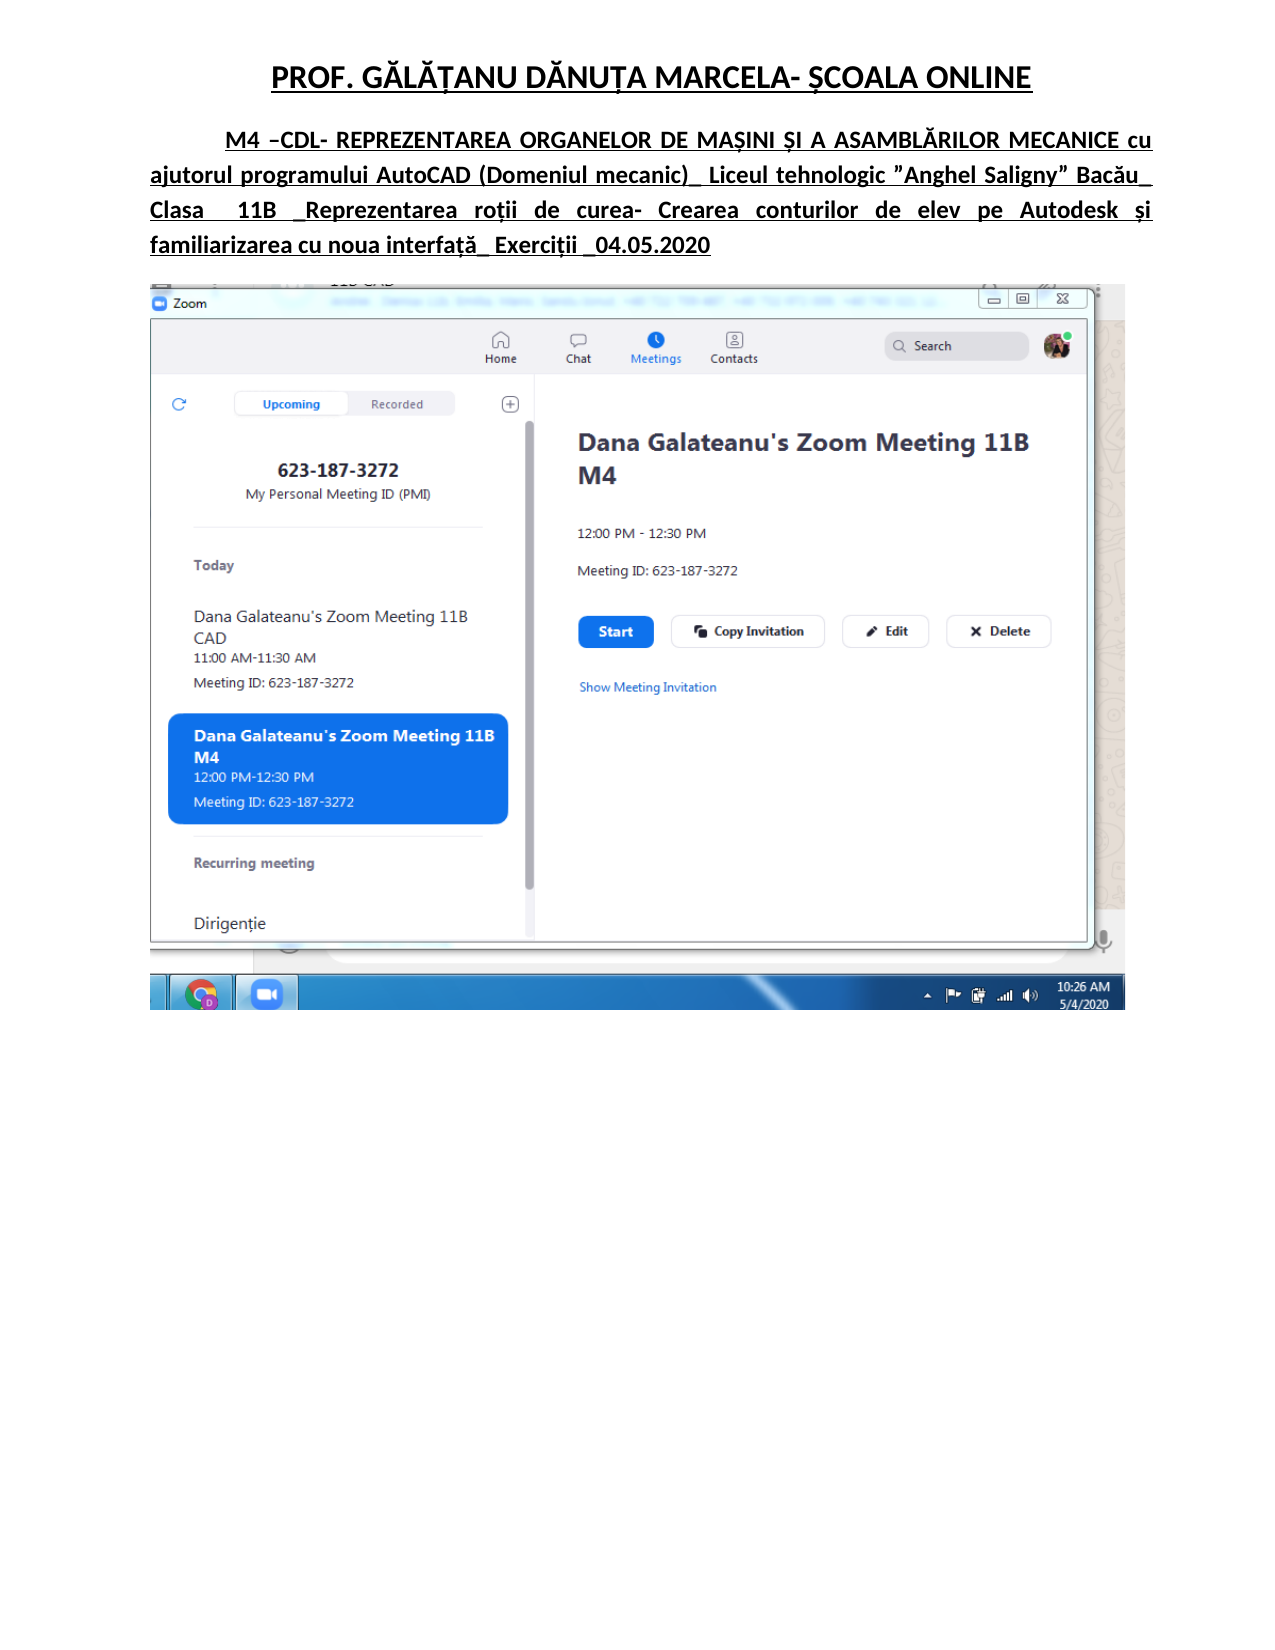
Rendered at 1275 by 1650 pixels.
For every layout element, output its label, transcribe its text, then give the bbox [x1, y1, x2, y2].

text M4 –CDL- REPREZENTAREA ORGANELOR DE MAȘINI ȘI A ASAMBLĂRILOR MECANICE cu ajutorul programului AutoCAD (Domeniul mecanic)_ Liceul tehnologic ”Anghel Saligny” Bacău_ Clasa 11B _Reprezentarea roții de curea- Crearea conturilor de elev pe Autodesk și familiarizarea cu noua interfață_ Exerciții _04.05.2020 [150, 221, 1153, 259]
text M4 –CDL- REPREZENTAREA ORGANELOR DE MAȘINI ȘI A ASAMBLĂRILOR MECANICE cu ajutorul programului AutoCAD (Domeniul mecanic)_ Liceul tehnologic ”Anghel Saligny” Bacău_ Clasa 11B _Reprezentarea roții de curea- Crearea conturilor de elev pe Autodesk și familiarizarea cu noua interfață_ Exerciții _04.05.2020 [150, 186, 1153, 220]
picture [150, 284, 1125, 1010]
text M4 –CDL- REPREZENTAREA ORGANELOR DE MAȘINI ȘI A ASAMBLĂRILOR MECANICE cu ajutorul programului AutoCAD (Domeniul mecanic)_ Liceul tehnologic ”Anghel Saligny” Bacău_ Clasa 11B _Reprezentarea roții de curea- Crearea conturilor de elev pe Autodesk și familiarizarea cu noua interfață_ Exerciții _04.05.2020 [150, 124, 1153, 185]
text PROF. GĂLĂȚANU DĂNUȚA MARCELA- ȘCOALA ONLINE [150, 56, 1153, 97]
